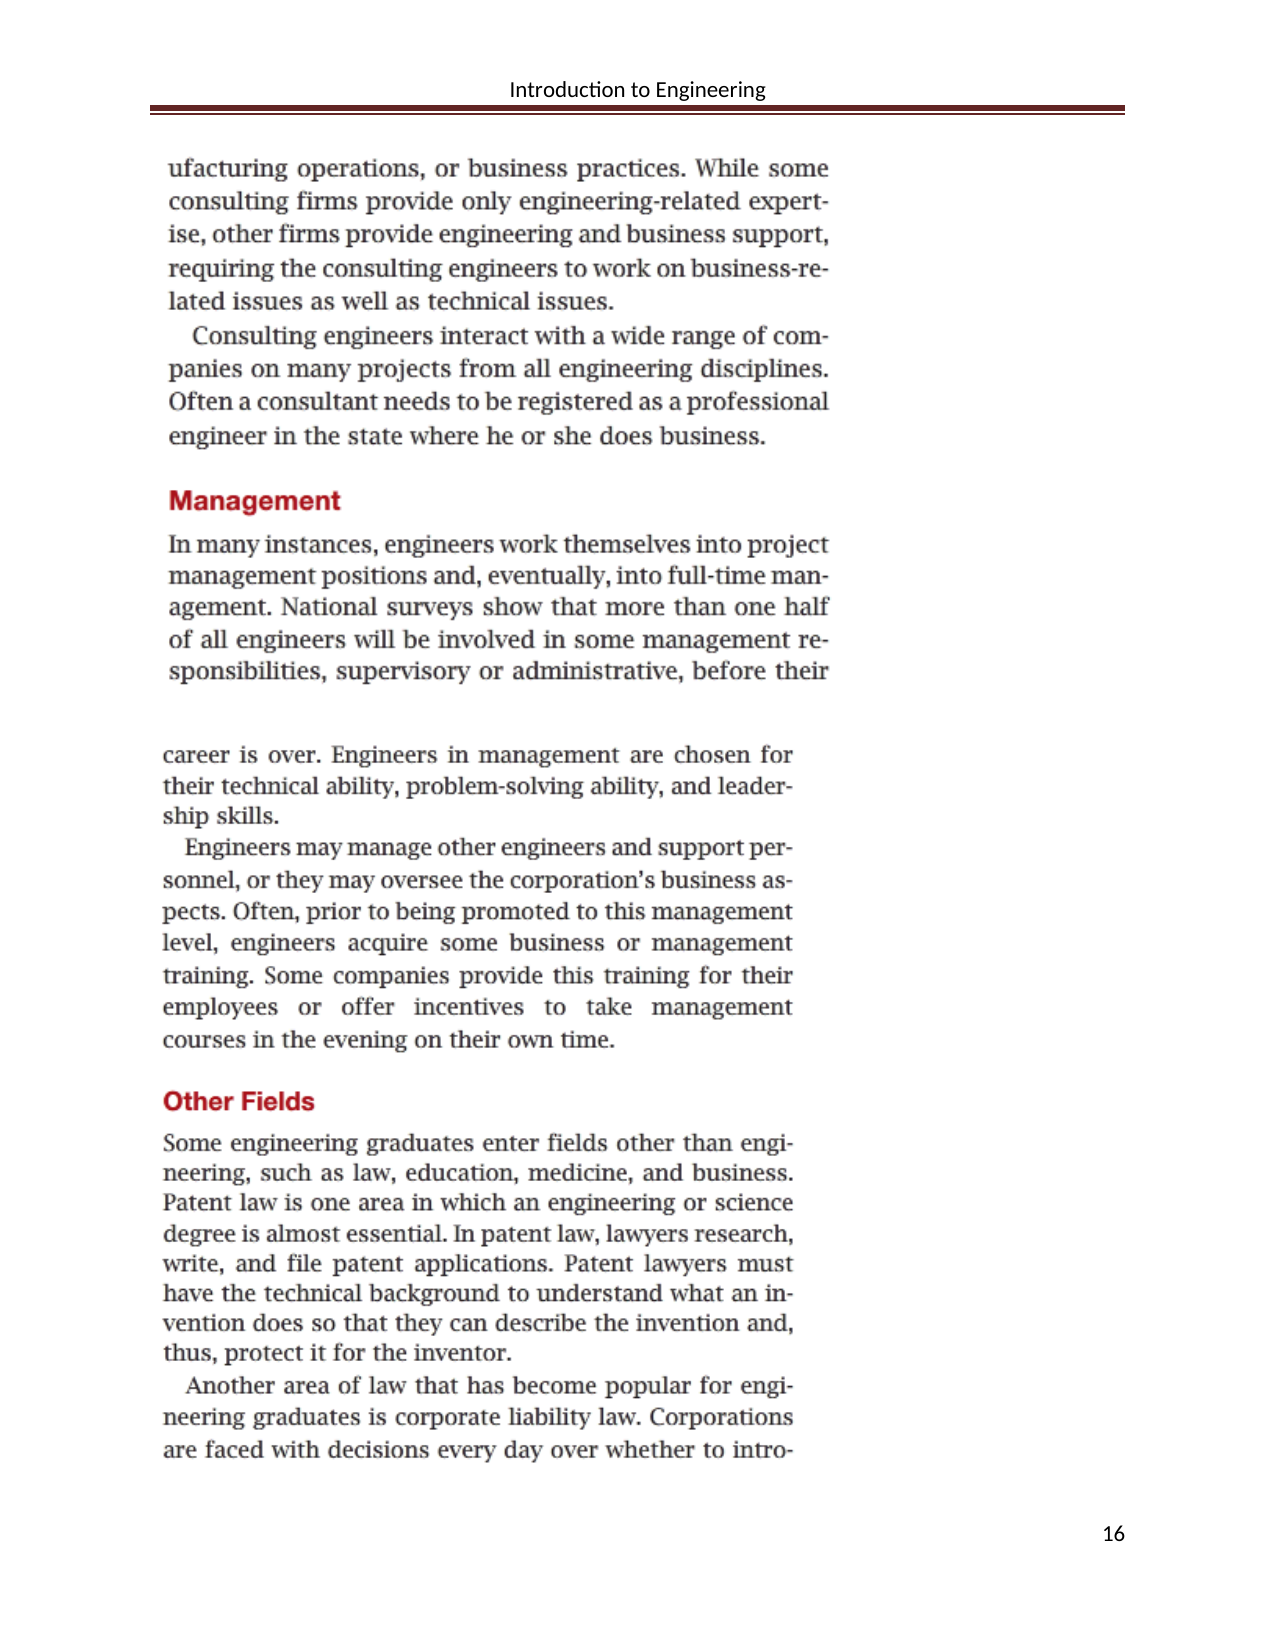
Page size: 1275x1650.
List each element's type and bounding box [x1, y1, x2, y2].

picture [150, 150, 861, 714]
picture [150, 738, 810, 1469]
